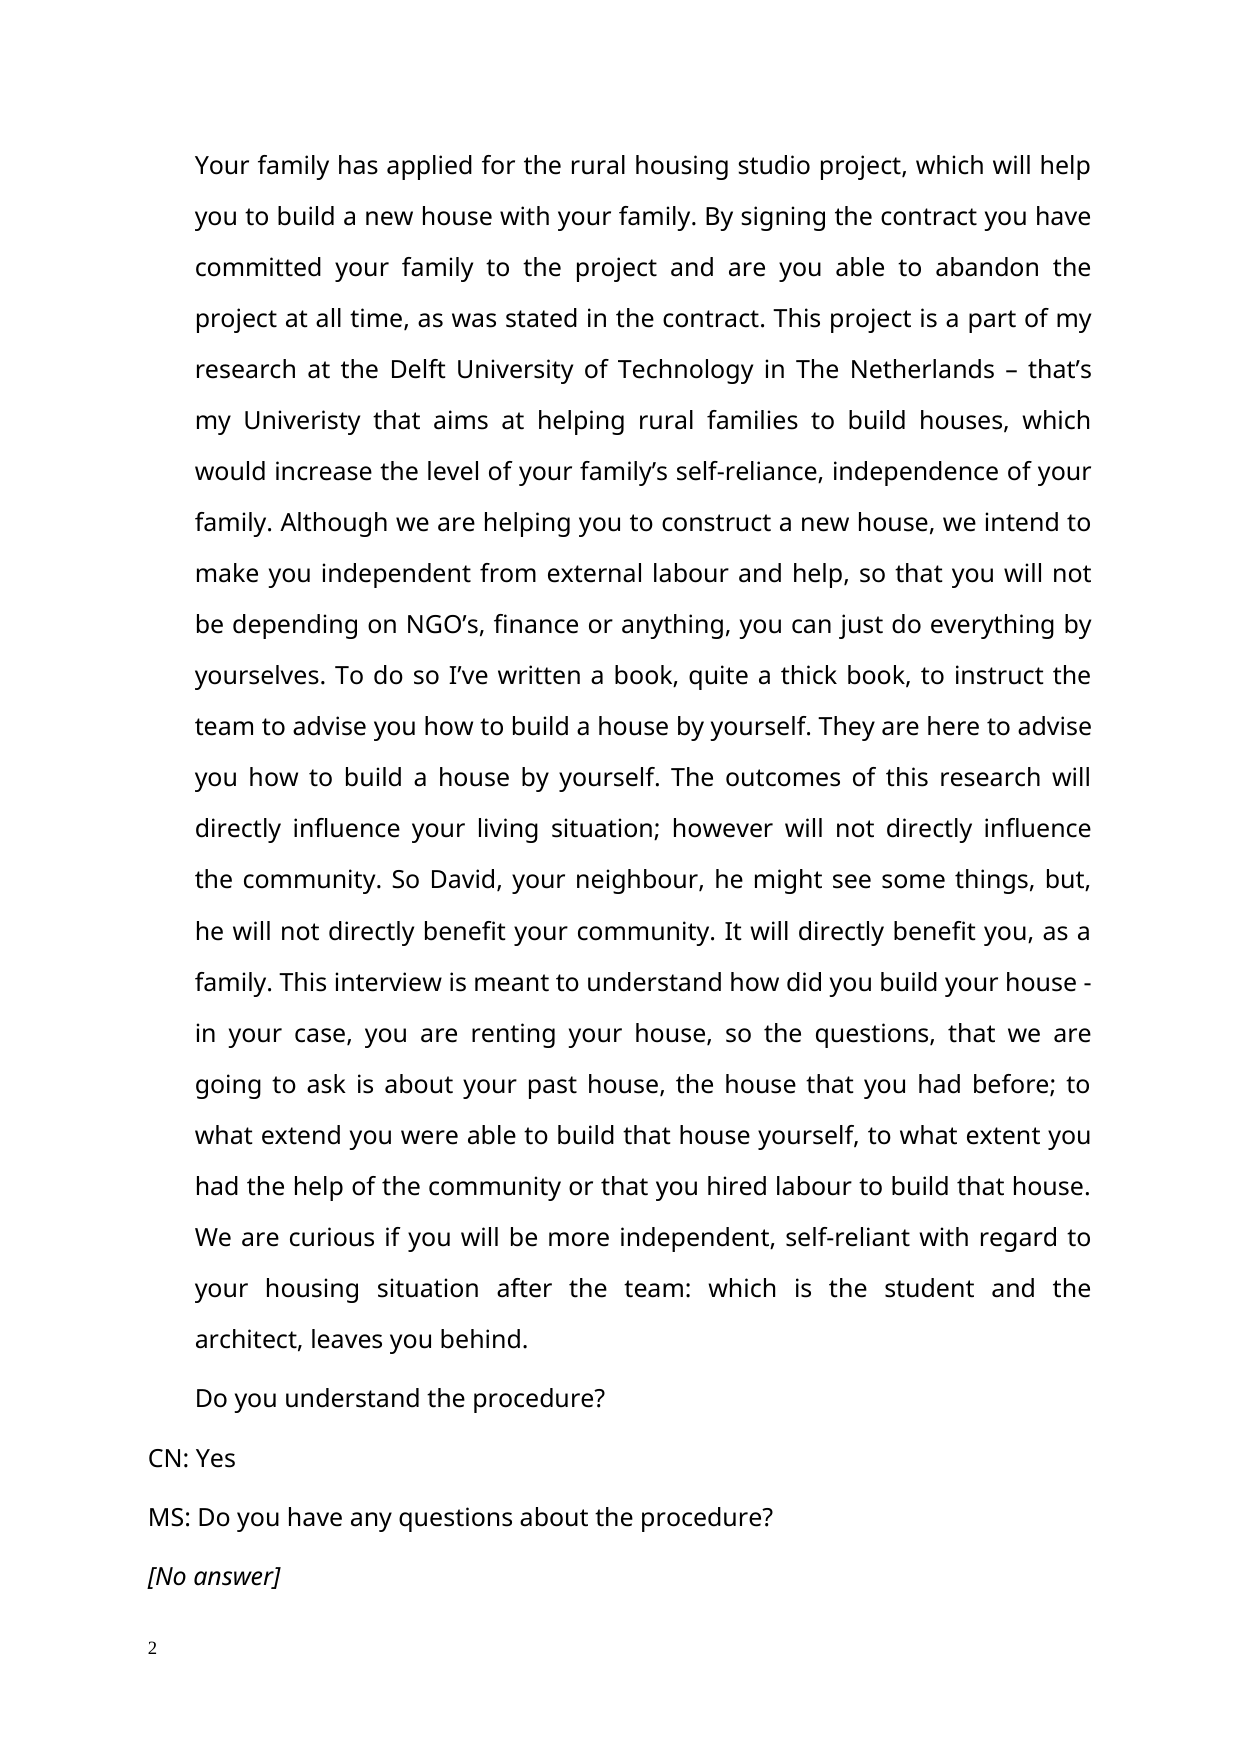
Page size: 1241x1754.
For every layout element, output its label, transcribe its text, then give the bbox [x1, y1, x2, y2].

text [No answer] [148, 1559, 1093, 1593]
text Do you understand the procedure? [148, 1381, 1093, 1415]
text Your family has applied for the rural housing studio project, which will help you to build a new house with your family. By signing the contract you have committed your family to the project and are you able to abandon the project at all time, as was stated in the contract. This project is a part of my research at the Delft University of Technology in The Netherlands – that’s my Univeristy that aims at helping rural families to build houses, which would increase the level of your family’s self-reliance, independence of your family. Although we are helping you to construct a new house, we intend to make you independent from external labour and help, so that you will not be depending on NGO’s, finance or anything, you can just do everything by yourselves. To do so I’ve written a book, quite a thick book, to instruct the team to advise you how to build a house by yourself. They are here to advise you how to build a house by yourself. The outcomes of this research will directly influence your living situation; however will not directly influence the community. So David, your neighbour, he might see some things, but, he will not directly benefit your community. It will directly benefit you, as a family. This interview is meant to understand how did you build your house - in your case, you are renting your house, so the questions, that we are going to ask is about your past house, the house that you had before; to what extend you were able to build that house yourself, to what extent you had the help of the community or that you hired labour to build that house. We are curious if you will be more independent, self-reliant with regard to your housing situation after the team: which is the student and the architect, leaves you behind. [194, 148, 1093, 1356]
text MS: Do you have any questions about the procedure? [148, 1500, 1093, 1534]
text CN: Yes [148, 1440, 1093, 1474]
